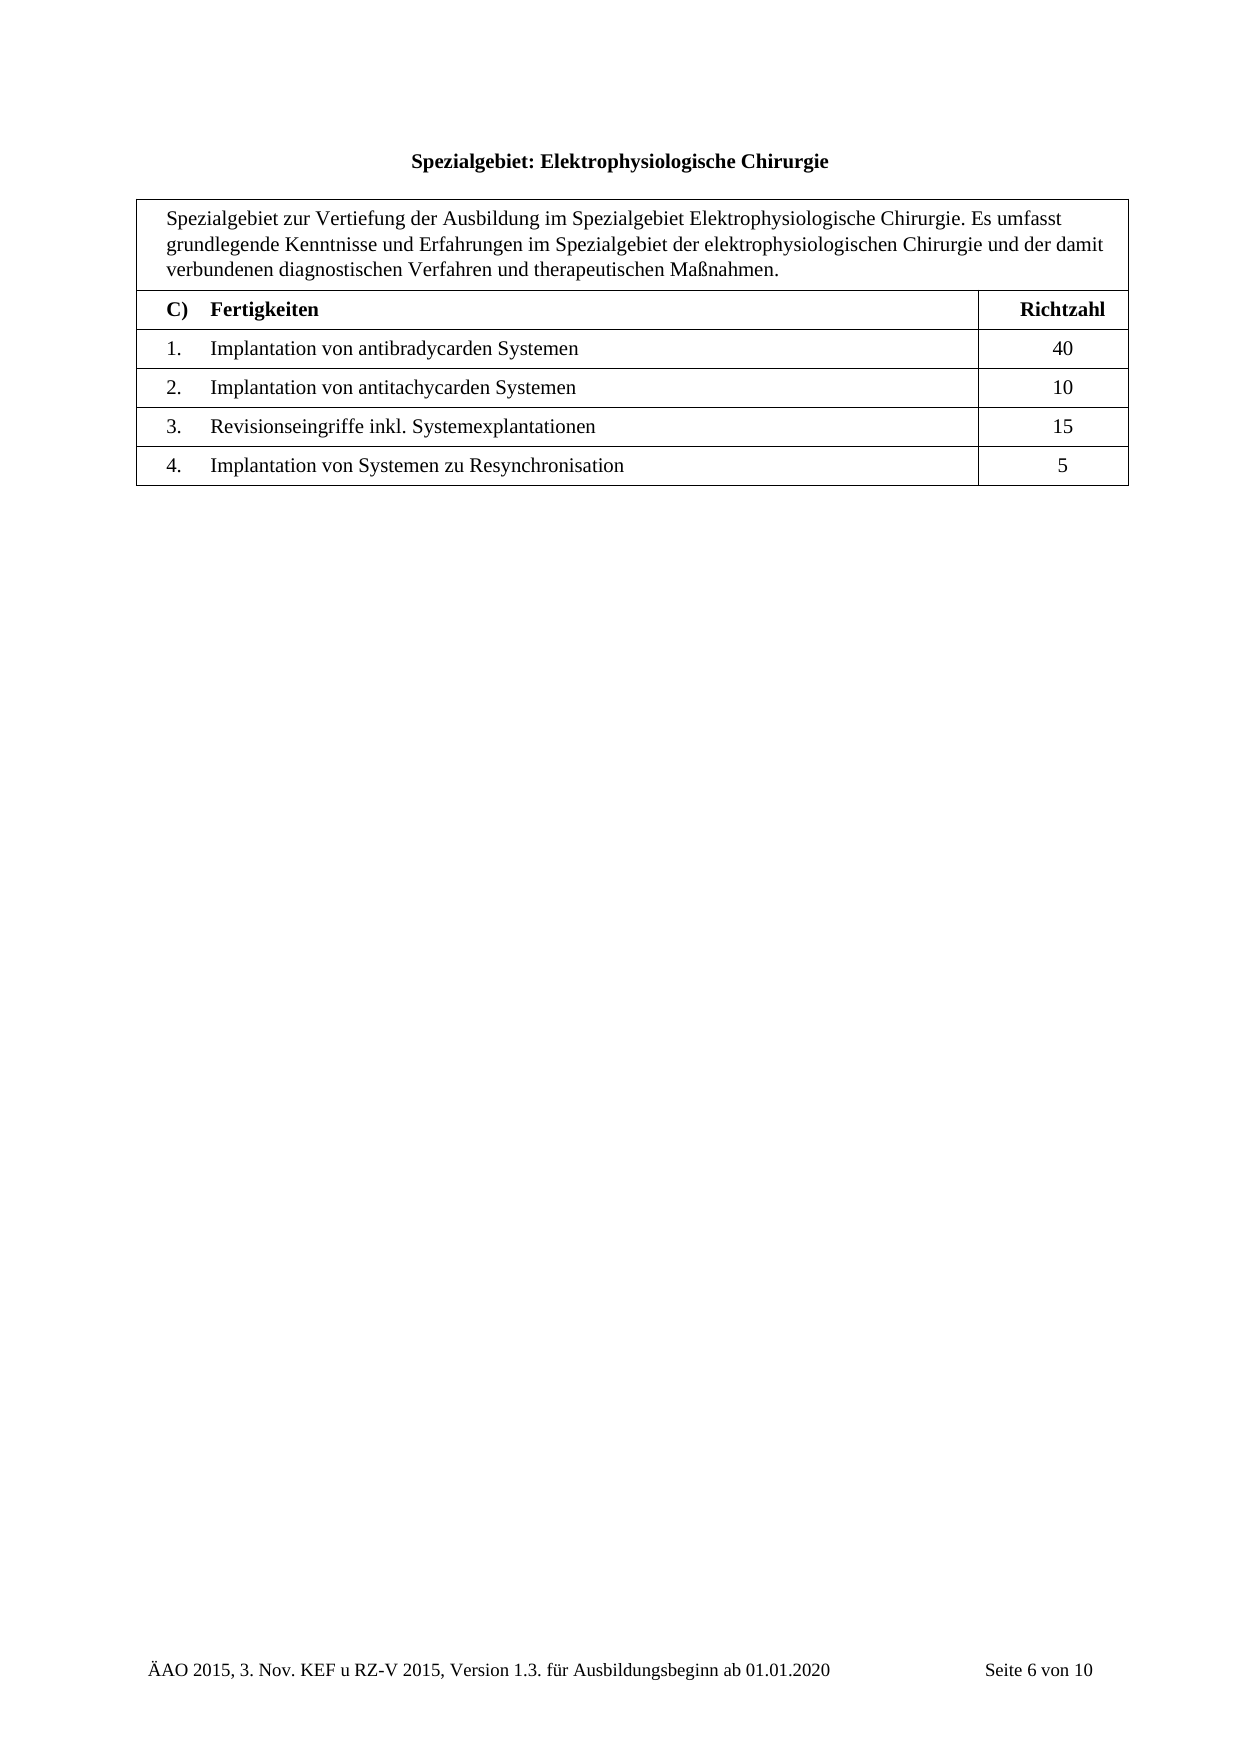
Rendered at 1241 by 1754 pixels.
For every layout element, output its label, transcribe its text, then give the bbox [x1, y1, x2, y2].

table_cell Richtzahl [979, 291, 1128, 328]
table_cell 15 [979, 408, 1128, 446]
table_cell Implantation von Systemen zu Resynchronisation [137, 447, 978, 485]
table_cell 5 [979, 447, 1128, 485]
table_cell Implantation von antibradycarden Systemen [137, 330, 978, 368]
table_cell Revisionseingriffe inkl. Systemexplantationen [137, 408, 978, 446]
table_cell Implantation von antitachycarden Systemen [137, 369, 978, 407]
table_cell C) Fertigkeiten [137, 291, 978, 328]
table_header Spezialgebiet zur Vertiefung der Ausbildung im Spezialgebiet Elektrophysiologische Chirurgie. Es umfasst grundlegende Kenntnisse und Erfahrungen im Spezialgebiet der elektrophysiologischen Chirurgie und der damit verbundenen diagnostischen Verfahren und therapeutischen Maßnahmen. [137, 200, 1128, 289]
table_cell 40 [979, 330, 1128, 368]
text Spezialgebiet: Elektrophysiologische Chirurgie [148, 148, 1093, 173]
table_cell 10 [979, 369, 1128, 407]
